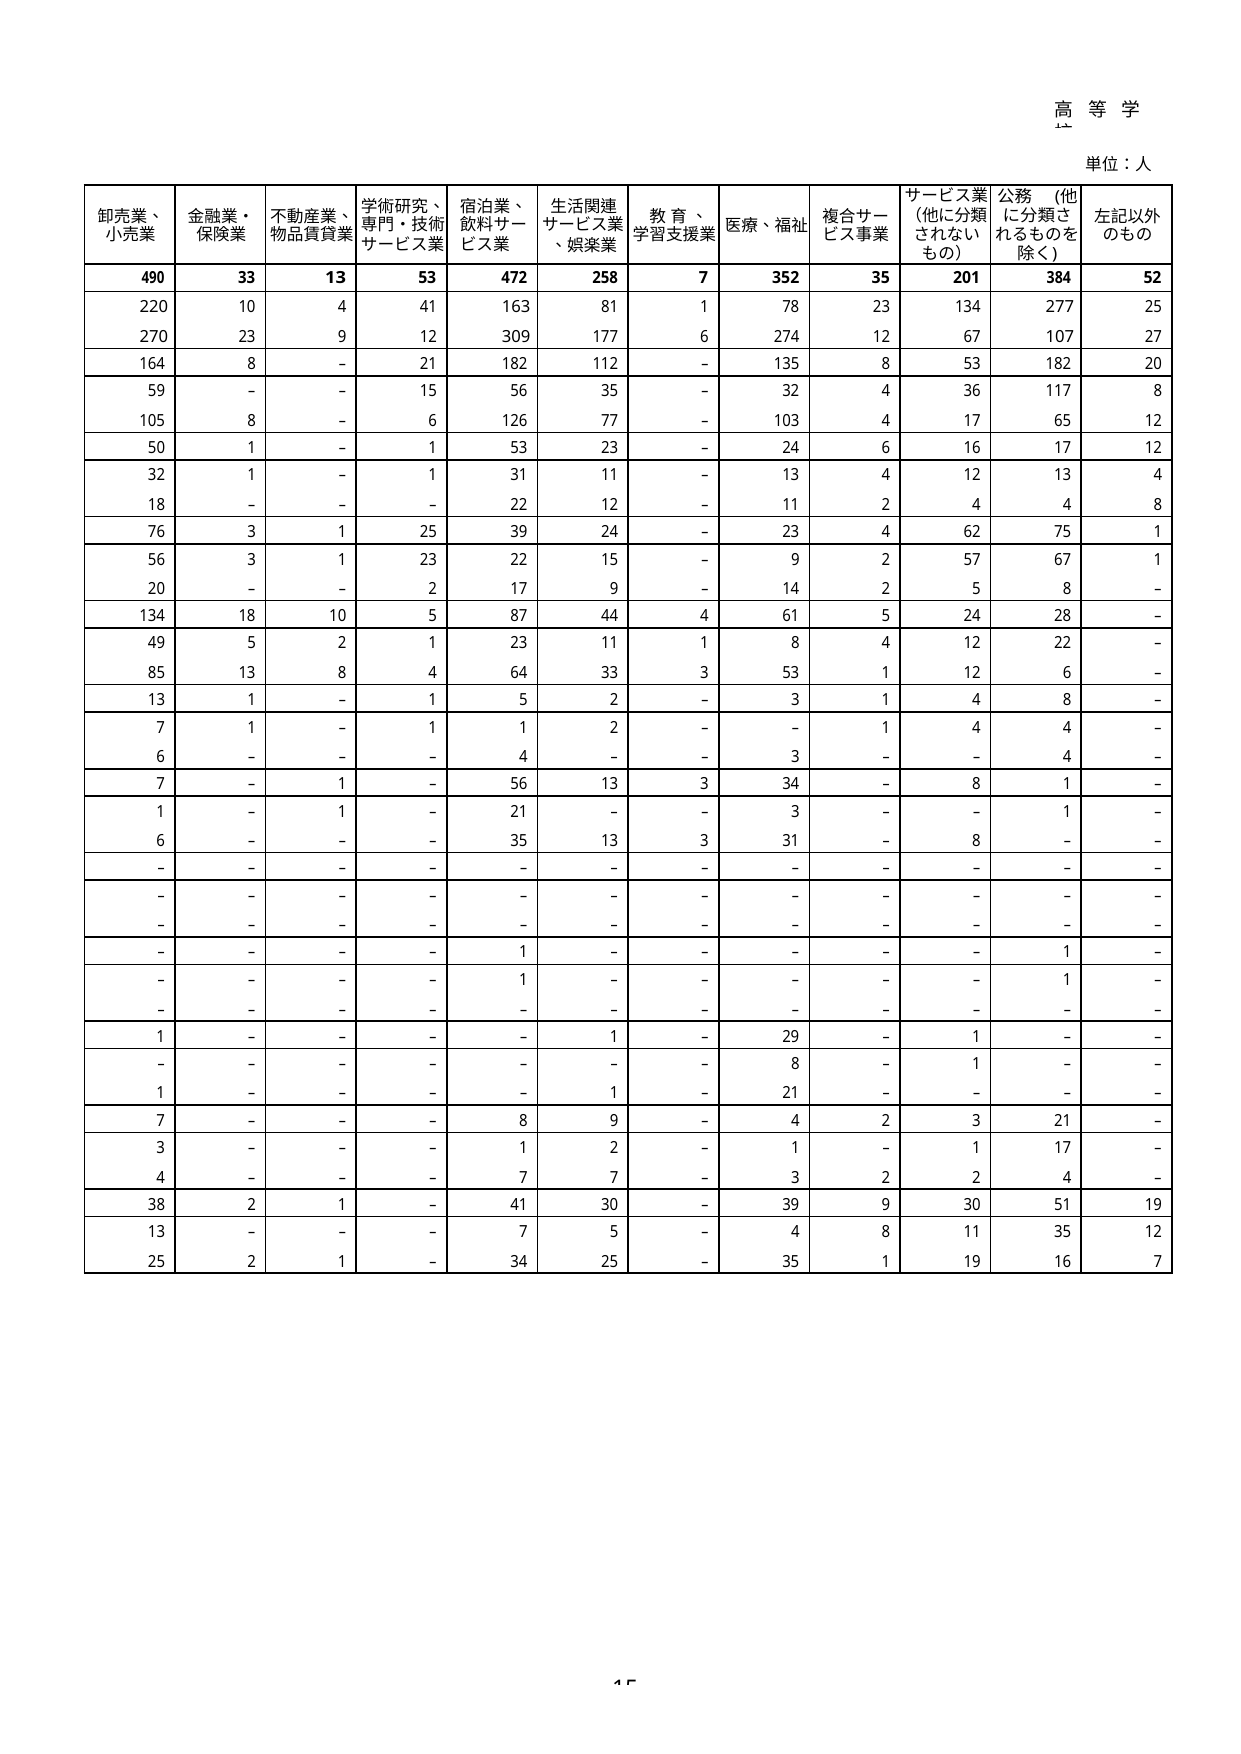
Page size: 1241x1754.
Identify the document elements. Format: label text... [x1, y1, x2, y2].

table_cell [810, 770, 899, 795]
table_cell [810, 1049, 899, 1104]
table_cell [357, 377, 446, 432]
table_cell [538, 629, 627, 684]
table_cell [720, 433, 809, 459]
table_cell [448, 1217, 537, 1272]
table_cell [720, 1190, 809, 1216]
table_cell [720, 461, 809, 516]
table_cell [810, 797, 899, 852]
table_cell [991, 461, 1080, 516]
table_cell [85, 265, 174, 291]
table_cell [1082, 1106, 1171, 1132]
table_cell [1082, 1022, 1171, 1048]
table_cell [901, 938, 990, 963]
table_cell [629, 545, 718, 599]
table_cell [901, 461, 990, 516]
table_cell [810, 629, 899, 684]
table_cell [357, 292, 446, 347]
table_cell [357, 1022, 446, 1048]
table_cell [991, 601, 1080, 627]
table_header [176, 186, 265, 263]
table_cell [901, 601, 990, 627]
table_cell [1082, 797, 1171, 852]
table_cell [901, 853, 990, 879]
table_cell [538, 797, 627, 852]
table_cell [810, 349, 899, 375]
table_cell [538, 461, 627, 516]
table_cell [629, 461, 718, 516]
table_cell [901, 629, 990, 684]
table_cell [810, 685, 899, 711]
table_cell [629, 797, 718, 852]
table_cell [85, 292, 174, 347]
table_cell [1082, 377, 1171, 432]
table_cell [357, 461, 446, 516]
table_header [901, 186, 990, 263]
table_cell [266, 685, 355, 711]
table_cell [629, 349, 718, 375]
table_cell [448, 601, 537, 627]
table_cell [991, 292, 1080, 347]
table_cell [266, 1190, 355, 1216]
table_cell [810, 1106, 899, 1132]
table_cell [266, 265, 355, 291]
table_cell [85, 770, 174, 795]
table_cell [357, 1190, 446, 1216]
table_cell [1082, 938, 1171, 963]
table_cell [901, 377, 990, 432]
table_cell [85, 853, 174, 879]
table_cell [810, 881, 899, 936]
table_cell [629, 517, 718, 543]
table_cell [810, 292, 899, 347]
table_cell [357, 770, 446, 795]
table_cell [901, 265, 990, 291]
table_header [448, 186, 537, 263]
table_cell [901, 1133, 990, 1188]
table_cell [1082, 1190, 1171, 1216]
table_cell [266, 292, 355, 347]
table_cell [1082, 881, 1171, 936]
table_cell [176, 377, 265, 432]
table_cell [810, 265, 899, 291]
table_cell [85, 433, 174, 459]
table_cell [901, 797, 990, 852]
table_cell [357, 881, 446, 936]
text 単位：人 [64, 153, 1151, 176]
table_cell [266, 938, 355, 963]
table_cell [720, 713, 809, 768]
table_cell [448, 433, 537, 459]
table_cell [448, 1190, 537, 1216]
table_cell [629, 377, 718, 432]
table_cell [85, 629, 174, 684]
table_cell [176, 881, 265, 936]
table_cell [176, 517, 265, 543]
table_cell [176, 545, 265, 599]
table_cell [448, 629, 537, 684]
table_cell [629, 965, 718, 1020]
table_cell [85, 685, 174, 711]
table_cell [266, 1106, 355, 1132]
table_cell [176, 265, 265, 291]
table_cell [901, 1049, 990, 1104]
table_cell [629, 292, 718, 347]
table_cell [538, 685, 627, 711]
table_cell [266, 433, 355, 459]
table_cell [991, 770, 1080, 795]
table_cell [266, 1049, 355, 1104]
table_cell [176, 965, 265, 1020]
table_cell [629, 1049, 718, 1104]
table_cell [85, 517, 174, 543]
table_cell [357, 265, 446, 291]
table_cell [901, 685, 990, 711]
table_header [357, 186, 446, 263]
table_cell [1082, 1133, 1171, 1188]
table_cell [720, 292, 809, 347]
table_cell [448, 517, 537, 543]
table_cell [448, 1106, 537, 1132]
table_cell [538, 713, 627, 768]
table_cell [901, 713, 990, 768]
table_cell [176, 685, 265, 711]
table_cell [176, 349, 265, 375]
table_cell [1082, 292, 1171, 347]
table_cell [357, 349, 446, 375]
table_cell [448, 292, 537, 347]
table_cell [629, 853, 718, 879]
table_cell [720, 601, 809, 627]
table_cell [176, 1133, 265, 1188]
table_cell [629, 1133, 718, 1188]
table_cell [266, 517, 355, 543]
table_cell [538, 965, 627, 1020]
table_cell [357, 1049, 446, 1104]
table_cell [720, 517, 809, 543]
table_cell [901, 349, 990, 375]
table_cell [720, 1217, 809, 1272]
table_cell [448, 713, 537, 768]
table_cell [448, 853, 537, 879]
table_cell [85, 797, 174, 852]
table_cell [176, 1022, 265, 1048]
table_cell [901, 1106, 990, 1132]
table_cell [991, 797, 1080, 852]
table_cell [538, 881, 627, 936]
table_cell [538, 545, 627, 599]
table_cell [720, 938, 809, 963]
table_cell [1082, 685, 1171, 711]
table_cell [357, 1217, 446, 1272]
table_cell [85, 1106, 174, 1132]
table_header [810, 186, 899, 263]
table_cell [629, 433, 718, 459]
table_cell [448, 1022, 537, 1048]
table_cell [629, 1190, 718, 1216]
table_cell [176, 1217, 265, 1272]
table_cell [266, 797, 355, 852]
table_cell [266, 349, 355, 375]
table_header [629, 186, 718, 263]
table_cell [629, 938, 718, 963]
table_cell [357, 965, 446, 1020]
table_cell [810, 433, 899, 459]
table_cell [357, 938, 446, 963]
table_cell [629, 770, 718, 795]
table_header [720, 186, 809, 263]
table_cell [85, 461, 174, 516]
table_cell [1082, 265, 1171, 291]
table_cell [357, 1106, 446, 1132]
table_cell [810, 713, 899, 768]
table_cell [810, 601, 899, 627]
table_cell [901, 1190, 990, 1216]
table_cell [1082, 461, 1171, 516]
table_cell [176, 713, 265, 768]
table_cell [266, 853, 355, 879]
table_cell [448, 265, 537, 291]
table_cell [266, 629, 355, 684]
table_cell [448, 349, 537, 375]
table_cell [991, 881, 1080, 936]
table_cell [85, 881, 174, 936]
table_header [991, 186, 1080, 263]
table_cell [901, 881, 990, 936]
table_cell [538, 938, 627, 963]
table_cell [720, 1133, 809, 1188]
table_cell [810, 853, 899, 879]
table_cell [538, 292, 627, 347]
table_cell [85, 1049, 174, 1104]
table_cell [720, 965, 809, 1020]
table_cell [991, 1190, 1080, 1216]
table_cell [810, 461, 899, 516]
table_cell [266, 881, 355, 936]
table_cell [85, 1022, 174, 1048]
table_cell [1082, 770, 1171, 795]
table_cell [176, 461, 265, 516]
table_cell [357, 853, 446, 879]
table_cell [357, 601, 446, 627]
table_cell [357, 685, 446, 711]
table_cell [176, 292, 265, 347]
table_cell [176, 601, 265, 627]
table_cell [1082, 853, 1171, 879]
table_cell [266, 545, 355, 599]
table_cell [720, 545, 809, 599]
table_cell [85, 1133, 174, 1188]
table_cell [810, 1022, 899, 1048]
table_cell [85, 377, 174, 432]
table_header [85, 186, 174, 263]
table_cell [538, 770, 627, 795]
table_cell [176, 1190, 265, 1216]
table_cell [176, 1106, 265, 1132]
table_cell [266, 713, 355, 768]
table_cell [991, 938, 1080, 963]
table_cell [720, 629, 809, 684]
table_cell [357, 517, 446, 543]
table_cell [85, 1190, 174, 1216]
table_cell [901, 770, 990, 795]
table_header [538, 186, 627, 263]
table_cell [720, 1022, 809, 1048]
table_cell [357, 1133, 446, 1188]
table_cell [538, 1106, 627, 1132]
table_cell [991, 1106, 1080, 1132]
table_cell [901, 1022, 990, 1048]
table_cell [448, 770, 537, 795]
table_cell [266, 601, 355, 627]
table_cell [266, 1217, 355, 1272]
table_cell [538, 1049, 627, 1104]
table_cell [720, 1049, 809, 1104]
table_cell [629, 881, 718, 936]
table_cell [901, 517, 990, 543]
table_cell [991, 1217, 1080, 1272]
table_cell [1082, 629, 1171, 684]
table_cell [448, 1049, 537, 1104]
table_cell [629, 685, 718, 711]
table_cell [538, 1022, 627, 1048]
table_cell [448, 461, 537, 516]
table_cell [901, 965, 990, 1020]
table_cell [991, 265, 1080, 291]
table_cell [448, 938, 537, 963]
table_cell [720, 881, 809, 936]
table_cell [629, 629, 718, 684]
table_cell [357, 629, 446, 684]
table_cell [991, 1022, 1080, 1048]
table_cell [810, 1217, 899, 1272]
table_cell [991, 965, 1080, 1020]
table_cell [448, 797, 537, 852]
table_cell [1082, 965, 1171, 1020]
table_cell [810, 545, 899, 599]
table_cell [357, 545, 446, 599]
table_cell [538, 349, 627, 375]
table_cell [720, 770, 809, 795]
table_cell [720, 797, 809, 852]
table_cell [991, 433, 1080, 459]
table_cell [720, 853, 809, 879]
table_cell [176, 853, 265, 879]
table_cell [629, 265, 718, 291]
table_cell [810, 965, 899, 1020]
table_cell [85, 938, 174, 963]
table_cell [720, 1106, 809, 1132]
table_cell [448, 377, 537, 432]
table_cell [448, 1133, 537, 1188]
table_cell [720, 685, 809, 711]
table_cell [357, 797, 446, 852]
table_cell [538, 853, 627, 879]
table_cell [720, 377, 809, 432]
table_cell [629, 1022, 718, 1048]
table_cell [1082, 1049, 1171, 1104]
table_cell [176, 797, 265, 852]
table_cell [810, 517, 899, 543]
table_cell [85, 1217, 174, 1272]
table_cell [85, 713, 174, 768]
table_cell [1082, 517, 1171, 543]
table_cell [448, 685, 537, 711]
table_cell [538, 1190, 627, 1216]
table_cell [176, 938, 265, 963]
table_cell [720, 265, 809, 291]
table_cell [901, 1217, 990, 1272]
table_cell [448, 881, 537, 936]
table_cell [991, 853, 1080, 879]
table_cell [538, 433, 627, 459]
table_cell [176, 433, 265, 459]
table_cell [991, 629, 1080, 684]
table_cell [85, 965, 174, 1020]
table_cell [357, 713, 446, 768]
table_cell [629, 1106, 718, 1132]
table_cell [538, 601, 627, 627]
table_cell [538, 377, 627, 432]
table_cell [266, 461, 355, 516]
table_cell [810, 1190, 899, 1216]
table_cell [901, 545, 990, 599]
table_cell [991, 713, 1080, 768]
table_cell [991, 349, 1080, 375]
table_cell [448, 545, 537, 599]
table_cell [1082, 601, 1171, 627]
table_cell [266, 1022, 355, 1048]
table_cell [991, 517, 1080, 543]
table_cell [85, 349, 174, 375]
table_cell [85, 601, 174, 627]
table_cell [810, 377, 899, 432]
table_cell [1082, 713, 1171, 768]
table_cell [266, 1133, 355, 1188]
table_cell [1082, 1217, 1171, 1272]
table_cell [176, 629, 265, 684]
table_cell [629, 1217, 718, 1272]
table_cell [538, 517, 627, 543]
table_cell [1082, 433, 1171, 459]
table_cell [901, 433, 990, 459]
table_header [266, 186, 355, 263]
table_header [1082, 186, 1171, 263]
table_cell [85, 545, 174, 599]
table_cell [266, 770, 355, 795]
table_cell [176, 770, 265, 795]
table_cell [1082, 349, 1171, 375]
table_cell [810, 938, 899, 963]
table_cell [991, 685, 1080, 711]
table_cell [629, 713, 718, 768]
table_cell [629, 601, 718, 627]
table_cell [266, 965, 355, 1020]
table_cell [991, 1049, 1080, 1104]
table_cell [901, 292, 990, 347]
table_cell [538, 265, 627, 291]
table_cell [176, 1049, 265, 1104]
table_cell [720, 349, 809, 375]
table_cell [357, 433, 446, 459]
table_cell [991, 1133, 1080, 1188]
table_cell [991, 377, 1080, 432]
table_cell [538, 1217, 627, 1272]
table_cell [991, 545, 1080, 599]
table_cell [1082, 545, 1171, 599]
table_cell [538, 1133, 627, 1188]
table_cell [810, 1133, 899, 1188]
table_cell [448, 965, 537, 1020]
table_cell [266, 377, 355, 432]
